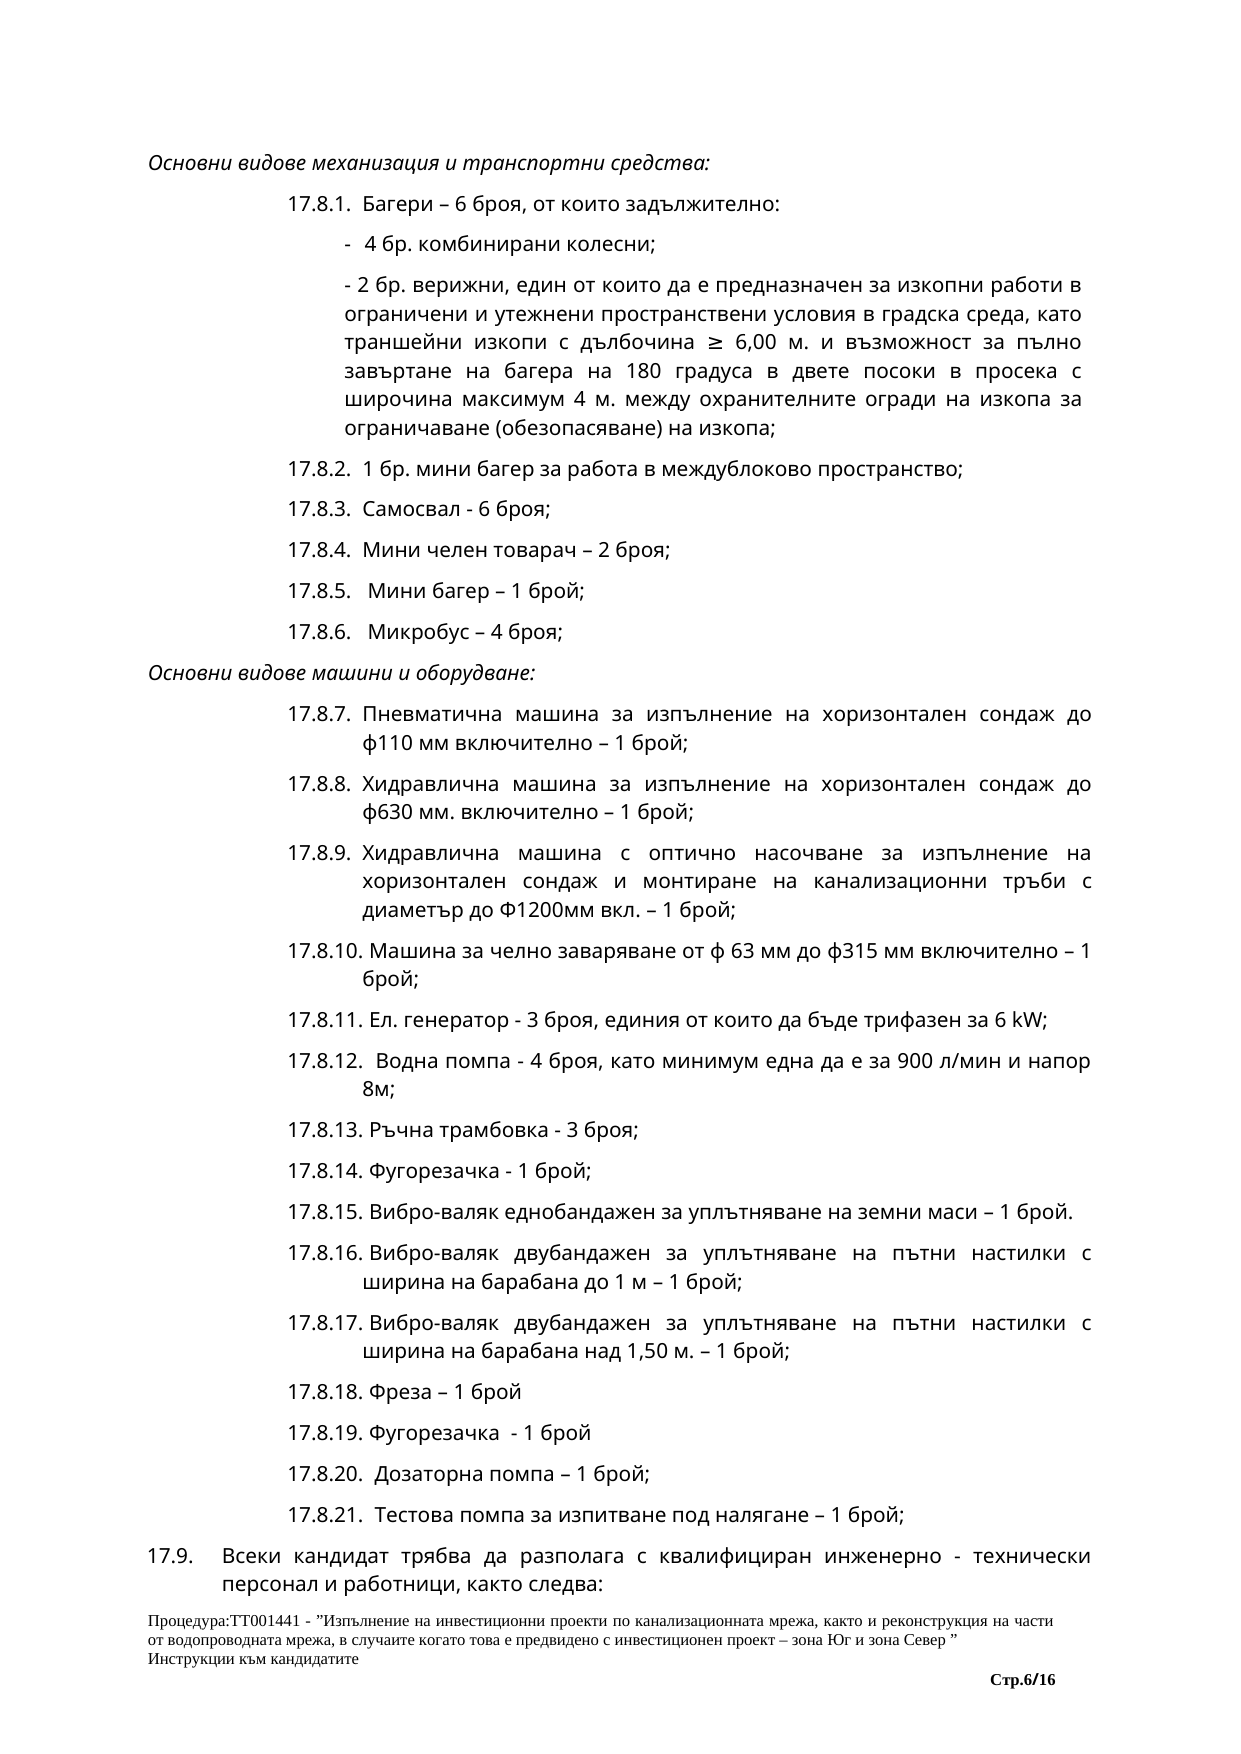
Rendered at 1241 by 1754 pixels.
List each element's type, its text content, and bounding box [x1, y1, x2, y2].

list Вибро-валяк еднобандажен за уплътняване на земни маси – 1 брой. [287, 1197, 1092, 1226]
list 1 бр. мини багер за работа в междублоково пространство; [287, 454, 1092, 482]
list Хидравлична машина за изпълнение на хоризонтален сондаж до ф630 мм. включително – 1 брой; [287, 769, 1092, 826]
list Хидравлична машина с оптично насочване за изпълнение на хоризонтален сондаж и монтиране на канализационни тръби с диаметър до Ф1200мм вкл. – 1 брой; [287, 838, 1092, 923]
list Фугорезачка - 1 брой; [287, 1156, 1092, 1185]
list 4 бр. комбинирани колесни; [344, 229, 1083, 258]
list Ел. генератор - 3 броя, единия от които да бъде трифазен за 6 kW; [287, 1005, 1092, 1034]
list Тестова помпа за изпитване под налягане – 1 брой; [287, 1500, 1092, 1528]
text Основни видове механизация и транспортни средства: [148, 148, 1092, 176]
list Водна помпа - 4 броя, като минимум една да е за 900 л/мин и напор 8м; [287, 1046, 1092, 1103]
list Вибро-валяк двубандажен за уплътняване на пътни настилки с ширина на барабана над 1,50 м. – 1 брой; [287, 1308, 1092, 1364]
list Багери – 6 броя, от които задължително: [287, 189, 1092, 217]
list Фреза – 1 брой [287, 1377, 1092, 1406]
list Вибро-валяк двубандажен за уплътняване на пътни настилки с ширина на барабана до 1 м – 1 брой; [287, 1238, 1092, 1295]
list Пневматична машина за изпълнение на хоризонтален сондаж до ф110 мм включително – 1 брой; [287, 699, 1092, 756]
list Самосвал - 6 броя; [287, 494, 1092, 523]
list Машина за челно заваряване от ф 63 мм до ф315 мм включително – 1 брой; [287, 936, 1092, 993]
list Фугорезачка - 1 брой [287, 1418, 1092, 1446]
list Мини челен товарач – 2 броя; [287, 536, 1092, 564]
text - 2 бр. верижни, един от които да е предназначен за изкопни работи в ограничени и утежнени пространствени условия в градска среда, като траншейни изкопи с дълбочина ≥ 6,00 м. и възможност за пълно завъртане на багера на 180 градуса в двете посоки в просека с широчина максимум 4 м. между охранителните огради на изкопа за ограничаване (обезопасяване) на изкопа; [344, 271, 1083, 441]
list Мини багер – 1 брой; [287, 576, 1092, 605]
list Ръчна трамбовка - 3 броя; [287, 1116, 1092, 1144]
list Дозаторна помпа – 1 брой; [287, 1459, 1092, 1487]
list Микробус – 4 броя; [287, 617, 1092, 646]
list Всеки кандидат трябва да разполага с квалифициран инженерно - технически персонал и работници, както следва: [147, 1541, 1092, 1598]
text Основни видове машини и оборудване: [148, 658, 1092, 687]
